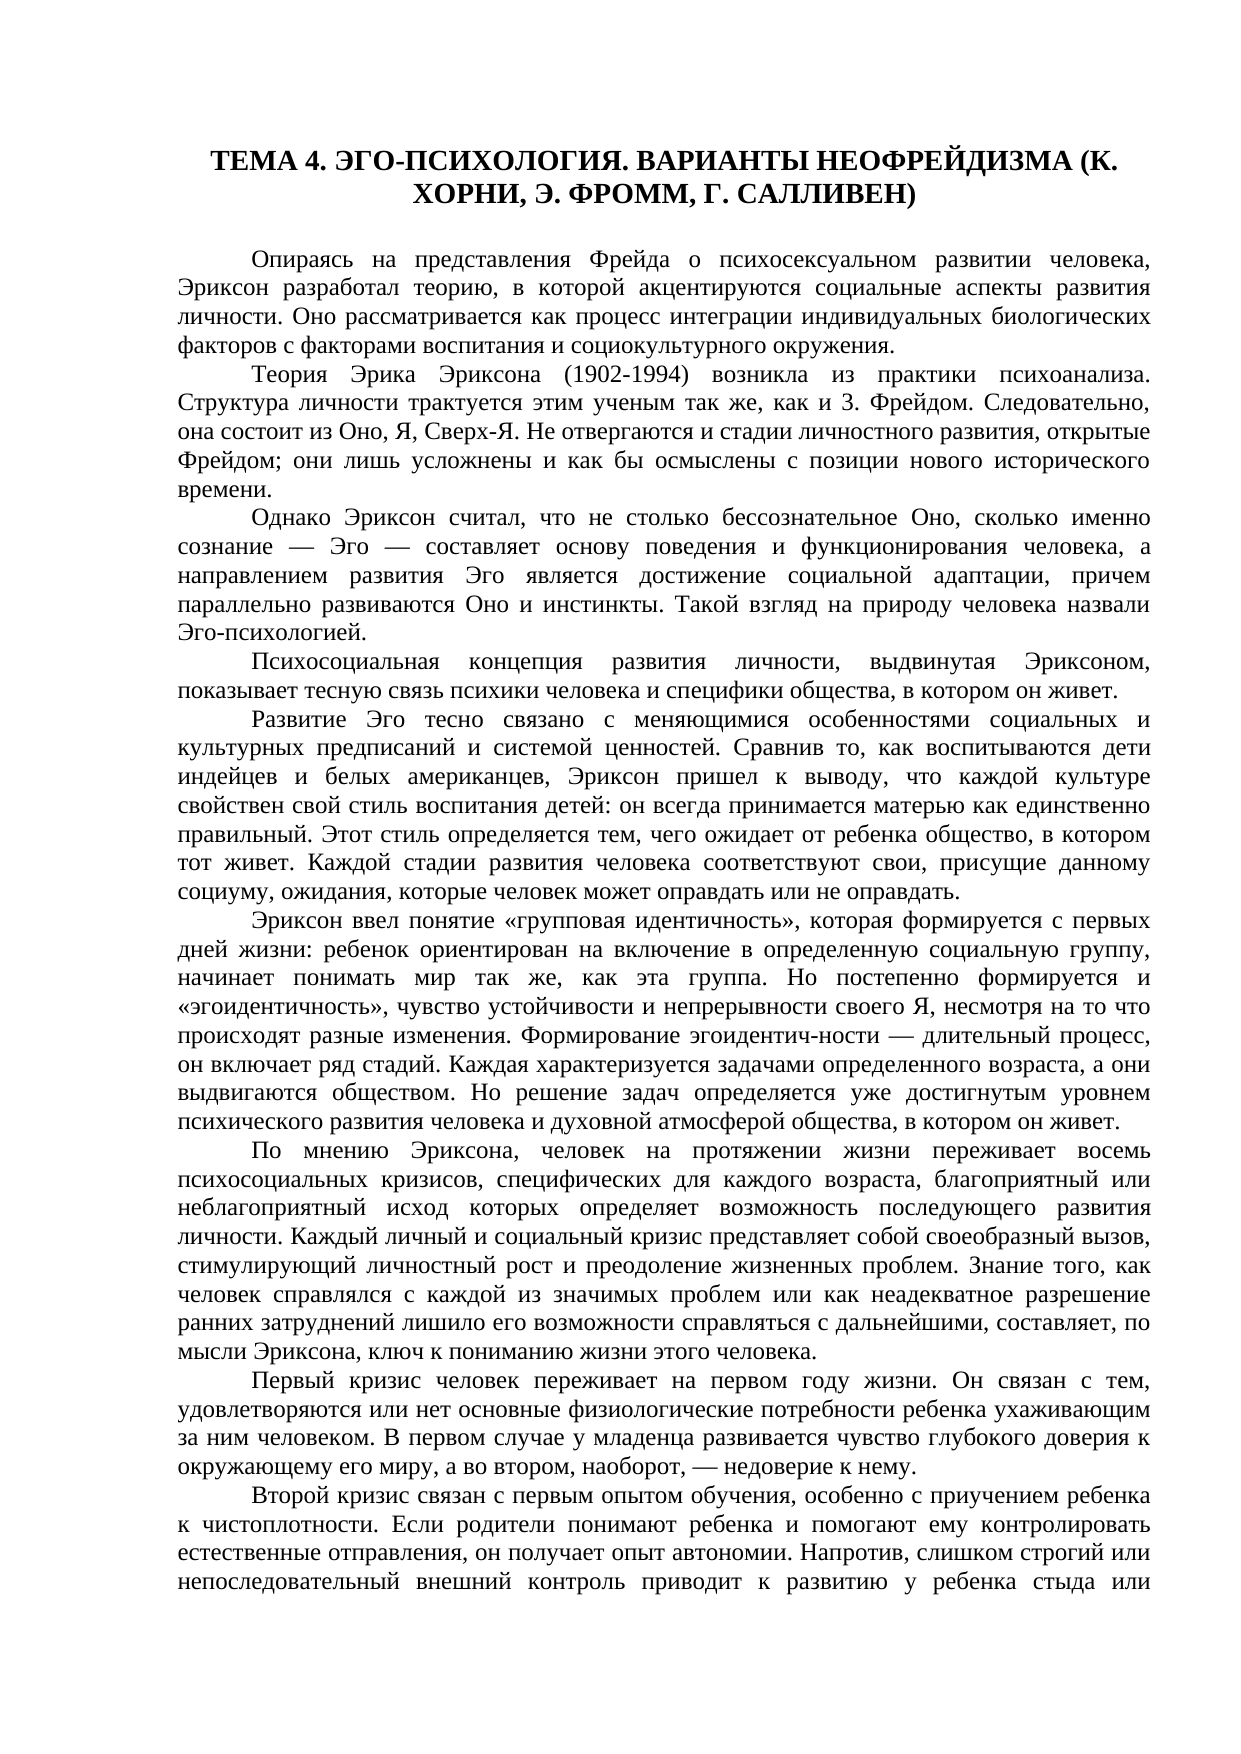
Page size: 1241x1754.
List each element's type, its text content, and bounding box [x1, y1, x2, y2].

text Первый кризис человек переживает на первом году жизни. Он связан с тем, удовлетворяются или нет основные физиологические потребности ребенка ухаживающим за ним человеком. В первом случае у младенца развивается чувство глубокого доверия к окружающему его миру, а во втором, наоборот, — недоверие к нему. [177, 1365, 1152, 1480]
text Психосоциальная концепция развития личности, выдвинутая Эриксоном, показывает тесную связь психики человека и специфики общества, в котором он живет. [177, 646, 1152, 704]
text Опираясь на представления Фрейда о психосексуальном развитии человека, Эриксон разработал теорию, в которой акцентируются социальные аспекты развития личности. Оно рассматривается как процесс интеграции индивидуальных биологических факторов с факторами воспитания и социокультурного окружения. [177, 244, 1152, 359]
text Теория Эрика Эриксона (1902-1994) возникла из практики психоанализа. Структура личности трактуется этим ученым так же, как и 3. Фрейдом. Следовательно, она состоит из Оно, Я, Сверх-Я. Не отвергаются и стадии личностного развития, открытые Фрейдом; они лишь усложнены и как бы осмыслены с позиции нового исторического времени. [177, 359, 1152, 502]
text Однако Эриксон считал, что не столько бессознательное Оно, сколько именно сознание — Эго — составляет основу поведения и функционирования человека, а направлением развития Эго является достижение социальной адаптации, причем параллельно развиваются Оно и инстинкты. Такой взгляд на природу человека назвали Эго-психологией. [177, 502, 1152, 646]
text Эриксон ввел понятие «групповая идентичность», которая формируется с первых дней жизни: ребенок ориентирован на включение в определенную социальную группу, начинает понимать мир так же, как эта группа. Но постепенно формируется и «эгоидентичность», чувство устойчивости и непрерывности своего Я, несмотря на то что происходят разные изменения. Формирование эгоидентич-ности — длительный процесс, он включает ряд стадий. Каждая характеризуется задачами определенного возраста, а они выдвигаются обществом. Но решение задач определяется уже достигнутым уровнем психического развития человека и духовной атмосферой общества, в котором он живет. [177, 905, 1152, 1135]
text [177, 1480, 1152, 1595]
text Развитие Эго тесно связано с меняющимися особенностями социальных и культурных предписаний и системой ценностей. Сравнив то, как воспитываются дети индейцев и белых американцев, Эриксон пришел к выводу, что каждой культуре свойствен свой стиль воспитания детей: он всегда принимается матерью как единственно правильный. Этот стиль определяется тем, чего ожидает от ребенка общество, в котором тот живет. Каждой стадии развития человека соответствуют свои, присущие данному социуму, ожидания, которые человек может оправдать или не оправдать. [177, 704, 1152, 905]
subtitle ТЕМА 4. ЭГО-ПСИХОЛОГИЯ. ВАРИАНТЫ НЕОФРЕЙДИЗМА (К. ХОРНИ, Э. ФРОММ, Г. САЛЛИВЕН) [177, 143, 1152, 210]
text По мнению Эриксона, человек на протяжении жизни переживает восемь психосоциальных кризисов, специфических для каждого возраста, благоприятный или неблагоприятный исход которых определяет возможность последующего развития личности. Каждый личный и социальный кризис представляет собой своеобразный вызов, стимулирующий личностный рост и преодоление жизненных проблем. Знание того, как человек справлялся с каждой из значимых проблем или как неадекватное разрешение ранних затруднений лишило его возможности справляться с дальнейшими, составляет, по мысли Эриксона, ключ к пониманию жизни этого человека. [177, 1135, 1152, 1365]
